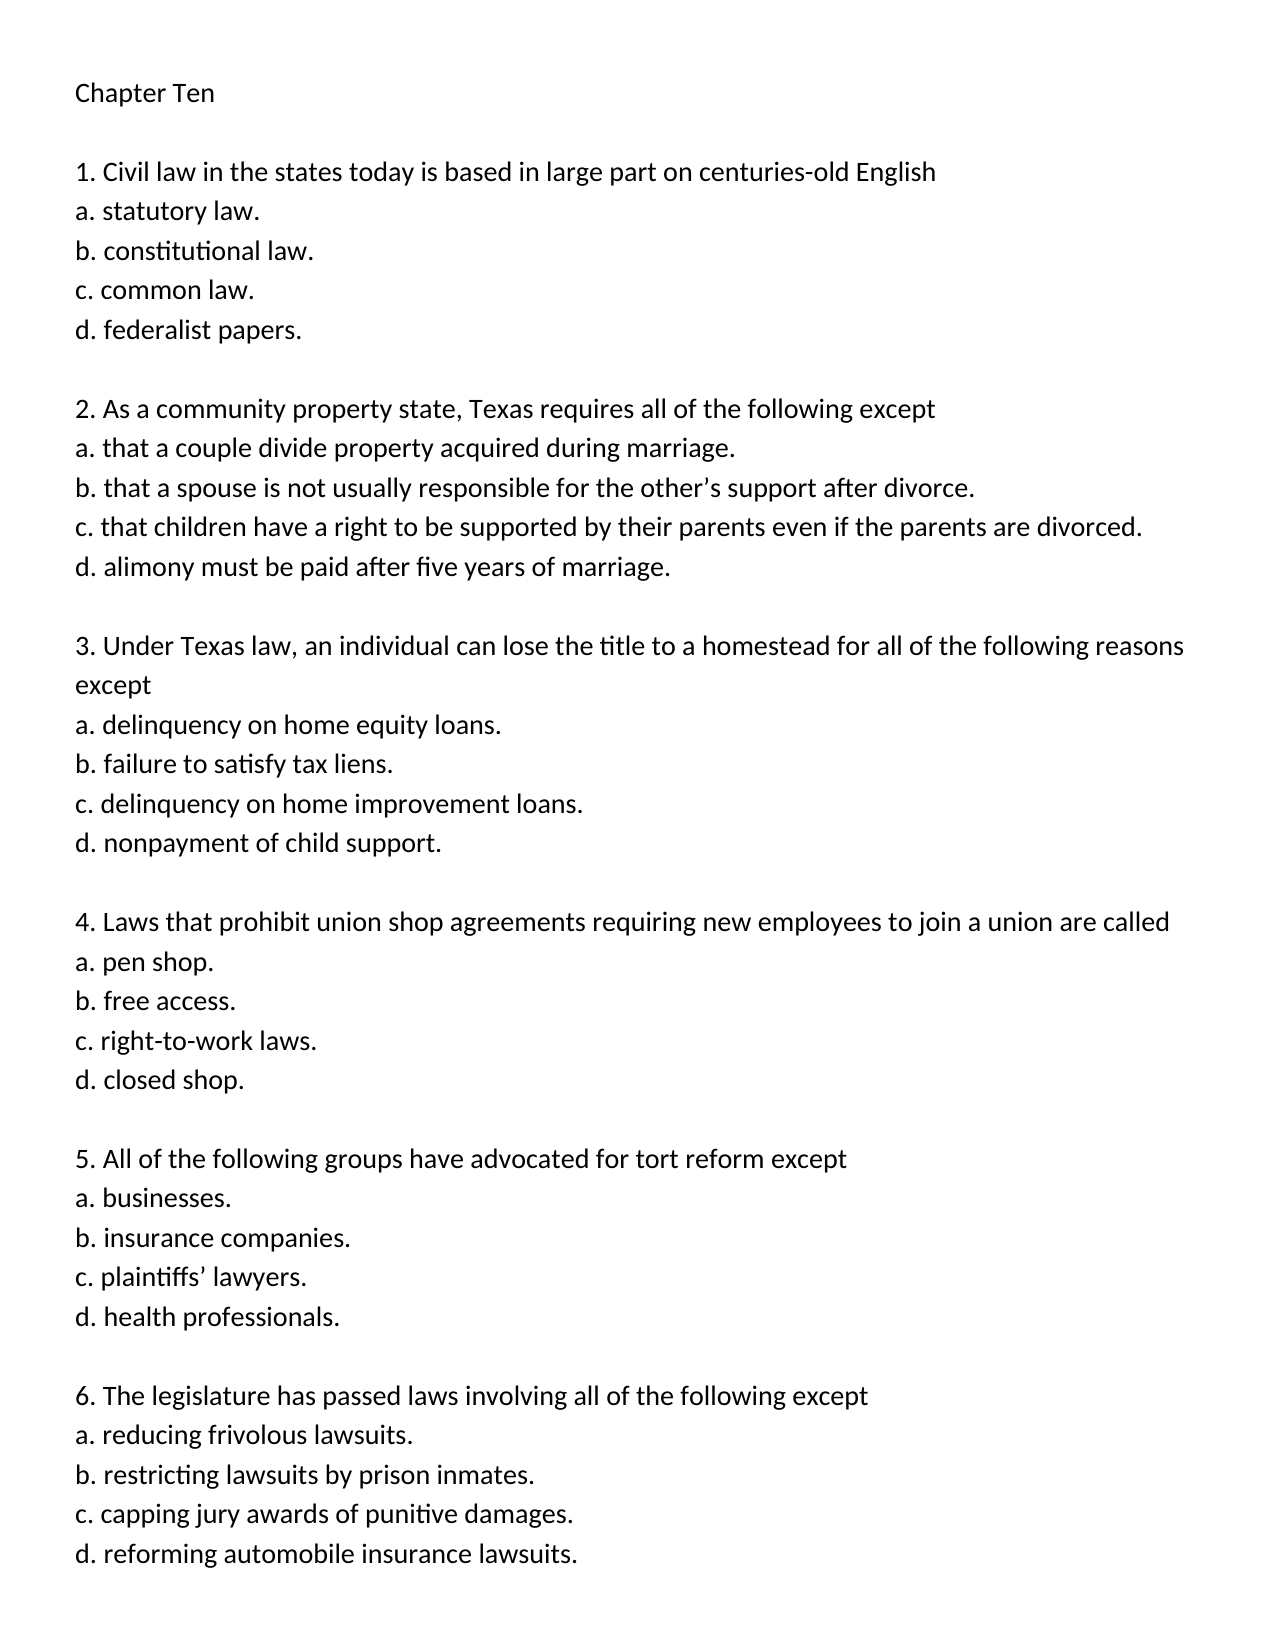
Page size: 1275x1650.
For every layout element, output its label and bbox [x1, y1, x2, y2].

text [75, 75, 1200, 1570]
